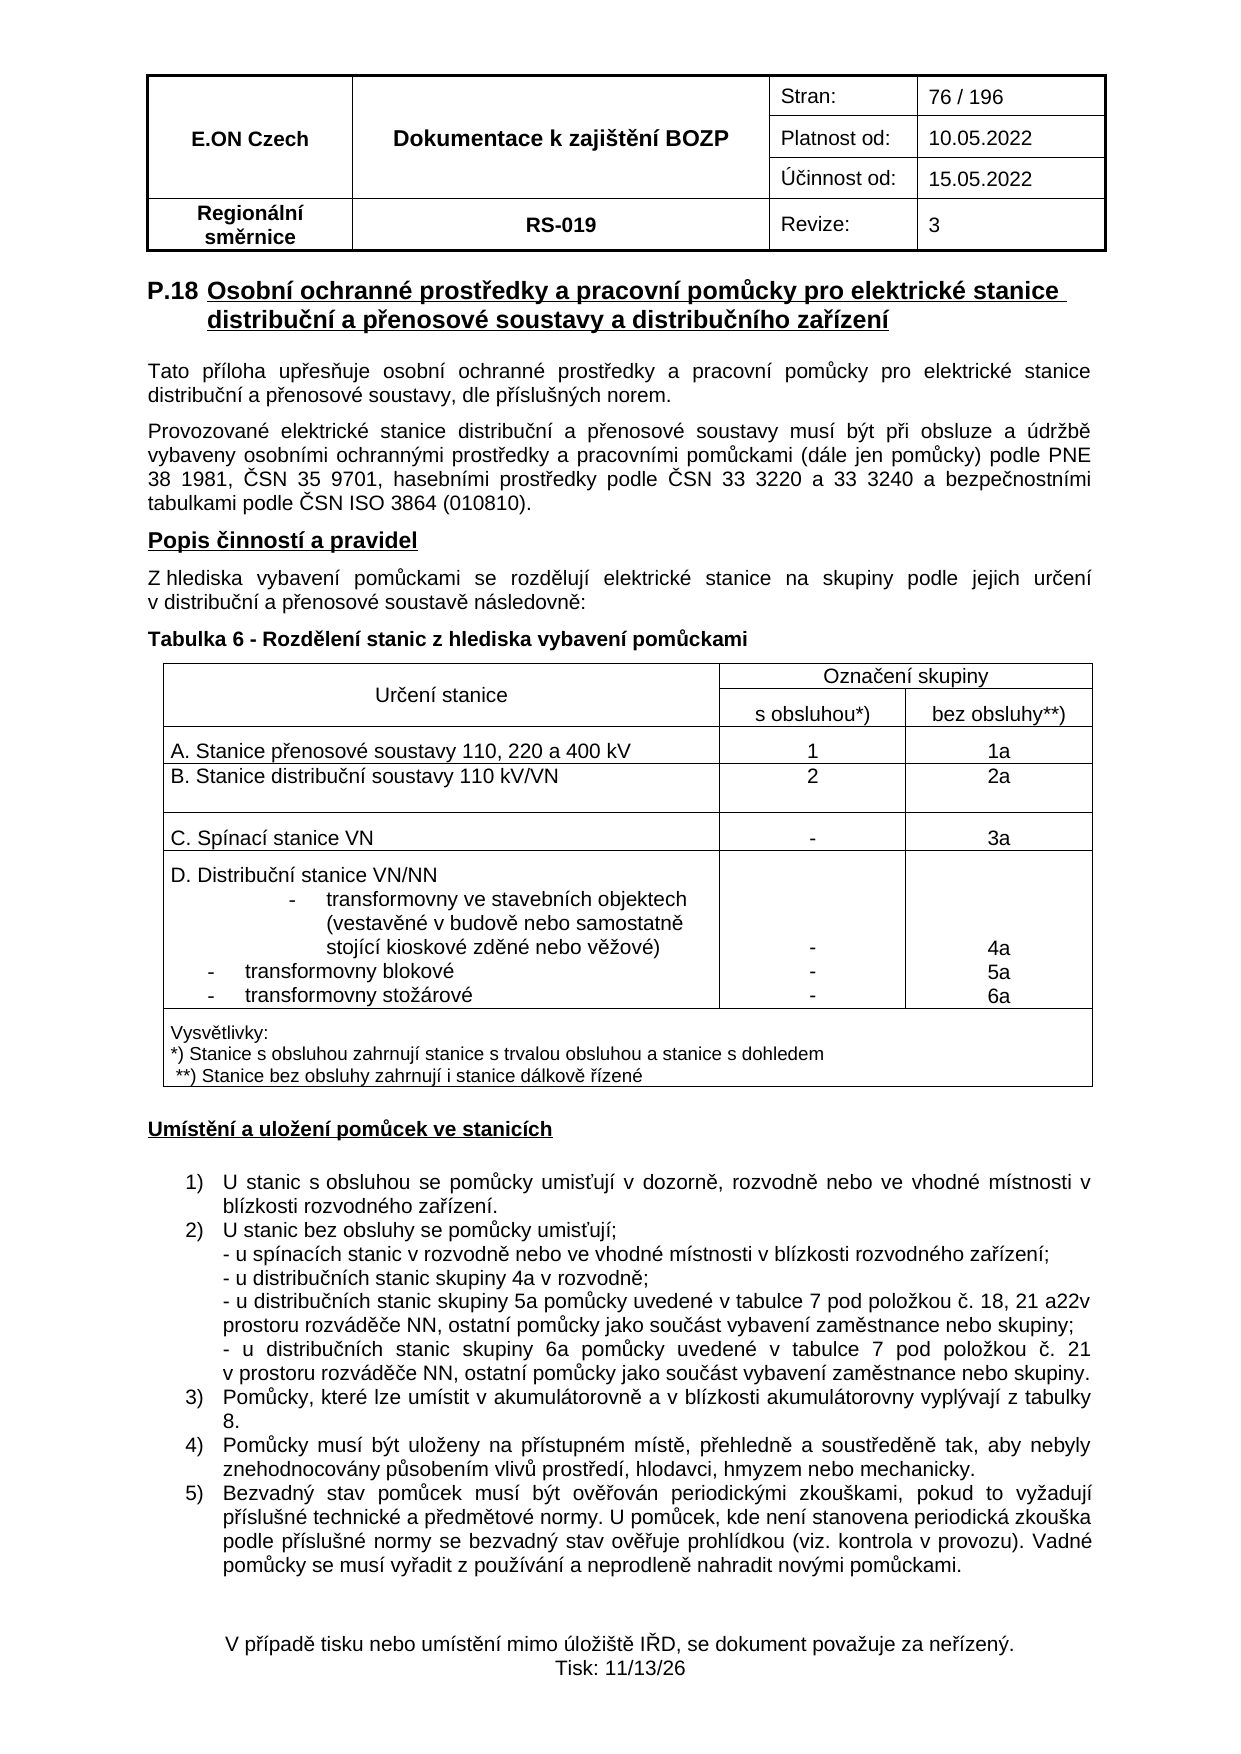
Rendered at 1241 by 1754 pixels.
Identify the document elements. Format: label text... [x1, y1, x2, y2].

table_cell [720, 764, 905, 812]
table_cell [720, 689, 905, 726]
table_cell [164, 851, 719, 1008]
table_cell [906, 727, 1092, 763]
text Osobní ochranné prostředky a pracovní pomůcky pro elektrické stanice distribuční a přenosové soustavy a distribučního zařízení [147, 276, 1092, 334]
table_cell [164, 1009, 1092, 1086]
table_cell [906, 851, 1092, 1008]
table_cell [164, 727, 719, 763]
text Provozované elektrické stanice distribuční a přenosové soustavy musí být při obsluze a údržbě vybaveny osobními ochrannými prostředky a pracovními pomůckami (dále jen pomůcky) podle PNE 38 1981, ČSN 35 9701, hasebními prostředky podle ČSN 33 3220 a 33 3240 a bezpečnostními tabulkami podle ČSN ISO 3864 (010810). [148, 419, 1092, 515]
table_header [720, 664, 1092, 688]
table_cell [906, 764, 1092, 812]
list Bezvadný stav pomůcek musí být ověřován periodickými zkouškami, pokud to vyžadují příslušné technické a předmětové normy. U pomůcek, kde není stanovena periodická zkouška podle příslušné normy se bezvadný stav ověřuje prohlídkou (viz. kontrola v provozu). Vadné pomůcky se musí vyřadit z používání a neprodleně nahradit novými pomůckami. [185, 1481, 1092, 1577]
text - u distribučních stanic skupiny 6a pomůcky uvedené v tabulce 7 pod položkou č. 21 v prostoru rozváděče NN, ostatní pomůcky jako součást vybavení zaměstnance nebo skupiny. [223, 1337, 1092, 1385]
list U stanic s obsluhou se pomůcky umisťují v dozorně, rozvodně nebo ve vhodné místnosti v blízkosti rozvodného zařízení. [185, 1169, 1092, 1217]
text Tato příloha upřesňuje osobní ochranné prostředky a pracovní pomůcky pro elektrické stanice distribuční a přenosové soustavy, dle příslušných norem. [148, 359, 1092, 407]
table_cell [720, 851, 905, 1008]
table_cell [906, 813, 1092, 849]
title Popis činností a pravidel [148, 527, 1092, 554]
list Pomůcky musí být uloženy na přístupném místě, přehledně a soustředěně tak, aby nebyly znehodnocovány působením vlivů prostředí, hlodavci, hmyzem nebo mechanicky. [185, 1433, 1092, 1481]
text - u distribučních stanic skupiny 5a pomůcky uvedené v tabulce 7 pod položkou č. 18, 21 a22v prostoru rozváděče NN, ostatní pomůcky jako součást vybavení zaměstnance nebo skupiny; [223, 1289, 1092, 1337]
text Umístění a uložení pomůcek ve stanicích [148, 1116, 1092, 1140]
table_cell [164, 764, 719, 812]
text - u spínacích stanic v rozvodně nebo ve vhodné místnosti v blízkosti rozvodného zařízení; [223, 1241, 1092, 1265]
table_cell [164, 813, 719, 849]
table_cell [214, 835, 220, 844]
list U stanic bez obsluhy se pomůcky umisťují; [185, 1217, 1092, 1241]
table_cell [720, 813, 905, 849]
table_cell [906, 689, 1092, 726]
text Z hlediska vybavení pomůckami se rozdělují elektrické stanice na skupiny podle jejich určení v distribuční a přenosové soustavě následovně: [148, 566, 1092, 614]
text - u distribučních stanic skupiny 4a v rozvodně; [223, 1265, 1092, 1289]
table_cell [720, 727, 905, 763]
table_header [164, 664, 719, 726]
text Tabulka 6 - Rozdělení stanic z hlediska vybavení pomůckami [148, 627, 1092, 651]
list Pomůcky, které lze umístit v akumulátorovně a v blízkosti akumulátorovny vyplývají z tabulky 8. [185, 1385, 1092, 1433]
